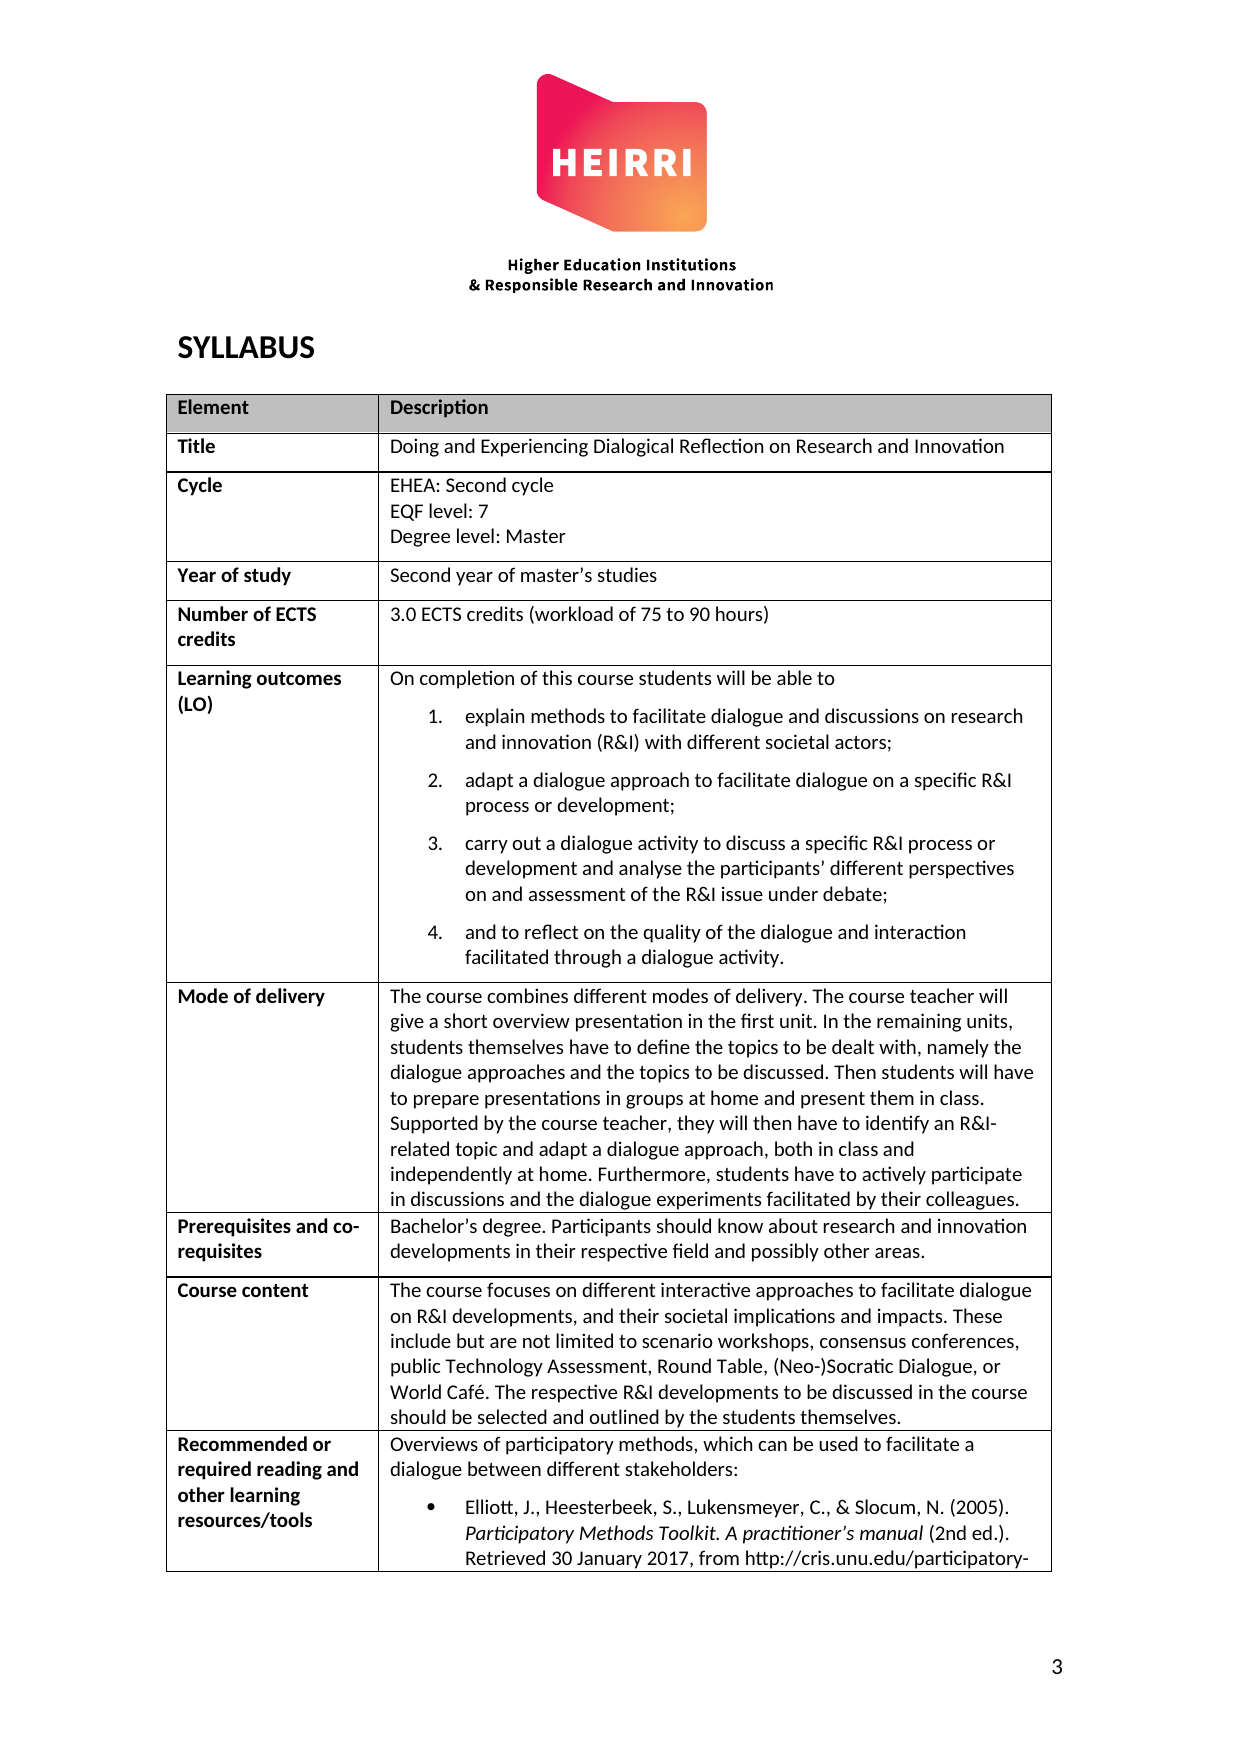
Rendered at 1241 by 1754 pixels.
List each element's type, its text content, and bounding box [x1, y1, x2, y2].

table_cell On completion of this course students will be able to explain methods to facilitate dialogue and discussions on research and innovation (R&I) with different societal actors; adapt a dialogue approach to facilitate dialogue on a specific R&I process or development; carry out a dialogue activity to discuss a specific R&I process or development and analyse the participants’ different perspectives on and assessment of the R&I issue under debate; and to reflect on the quality of the dialogue and interaction facilitated through a dialogue activity. [379, 666, 1051, 982]
table_cell Second year of master’s studies [379, 562, 1051, 600]
table_cell Title [167, 434, 378, 471]
table_cell Doing and Experiencing Dialogical Reflection on Research and Innovation [379, 434, 1051, 471]
table_cell Cycle [167, 473, 378, 561]
table_cell 3.0 ECTS credits (workload of 75 to 90 hours) [379, 601, 1051, 664]
table_cell The course combines different modes of delivery. The course teacher will give a short overview presentation in the first unit. In the remaining units, students themselves have to define the topics to be dealt with, namely the dialogue approaches and the topics to be discussed. Then students will have to prepare presentations in groups at home and present them in class. Supported by the course teacher, they will then have to identify an R&I-related topic and adapt a dialogue approach, both in class and independently at home. Furthermore, students have to actively participate in discussions and the dialogue experiments facilitated by their colleagues. [379, 983, 1051, 1212]
table_header Element [167, 395, 378, 432]
table_cell Recommended or required reading and other learning resources/tools [167, 1431, 378, 1571]
table_cell Learning outcomes (LO) [167, 666, 378, 982]
table_cell Number of ECTS credits [167, 601, 378, 664]
table_cell Year of study [167, 562, 378, 600]
picture [469, 74, 773, 293]
table_cell Course content [167, 1278, 378, 1430]
table_cell EHEA: Second cycle EQF level: 7 Degree level: Master [379, 473, 1051, 561]
table_cell Prerequisites and co-requisites [167, 1213, 378, 1276]
table_cell Mode of delivery [167, 983, 378, 1212]
table_cell The course focuses on different interactive approaches to facilitate dialogue on R&I developments, and their societal implications and impacts. These include but are not limited to scenario workshops, consensus conferences, public Technology Assessment, Round Table, (Neo-)Socratic Dialogue, or World Café. The respective R&I developments to be discussed in the course should be selected and outlined by the students themselves. [379, 1278, 1051, 1430]
text SYLLABUS [177, 326, 1063, 367]
table_cell Bachelor’s degree. Participants should know about research and innovation developments in their respective field and possibly other areas. [379, 1213, 1051, 1276]
table_header Description [379, 395, 1051, 432]
